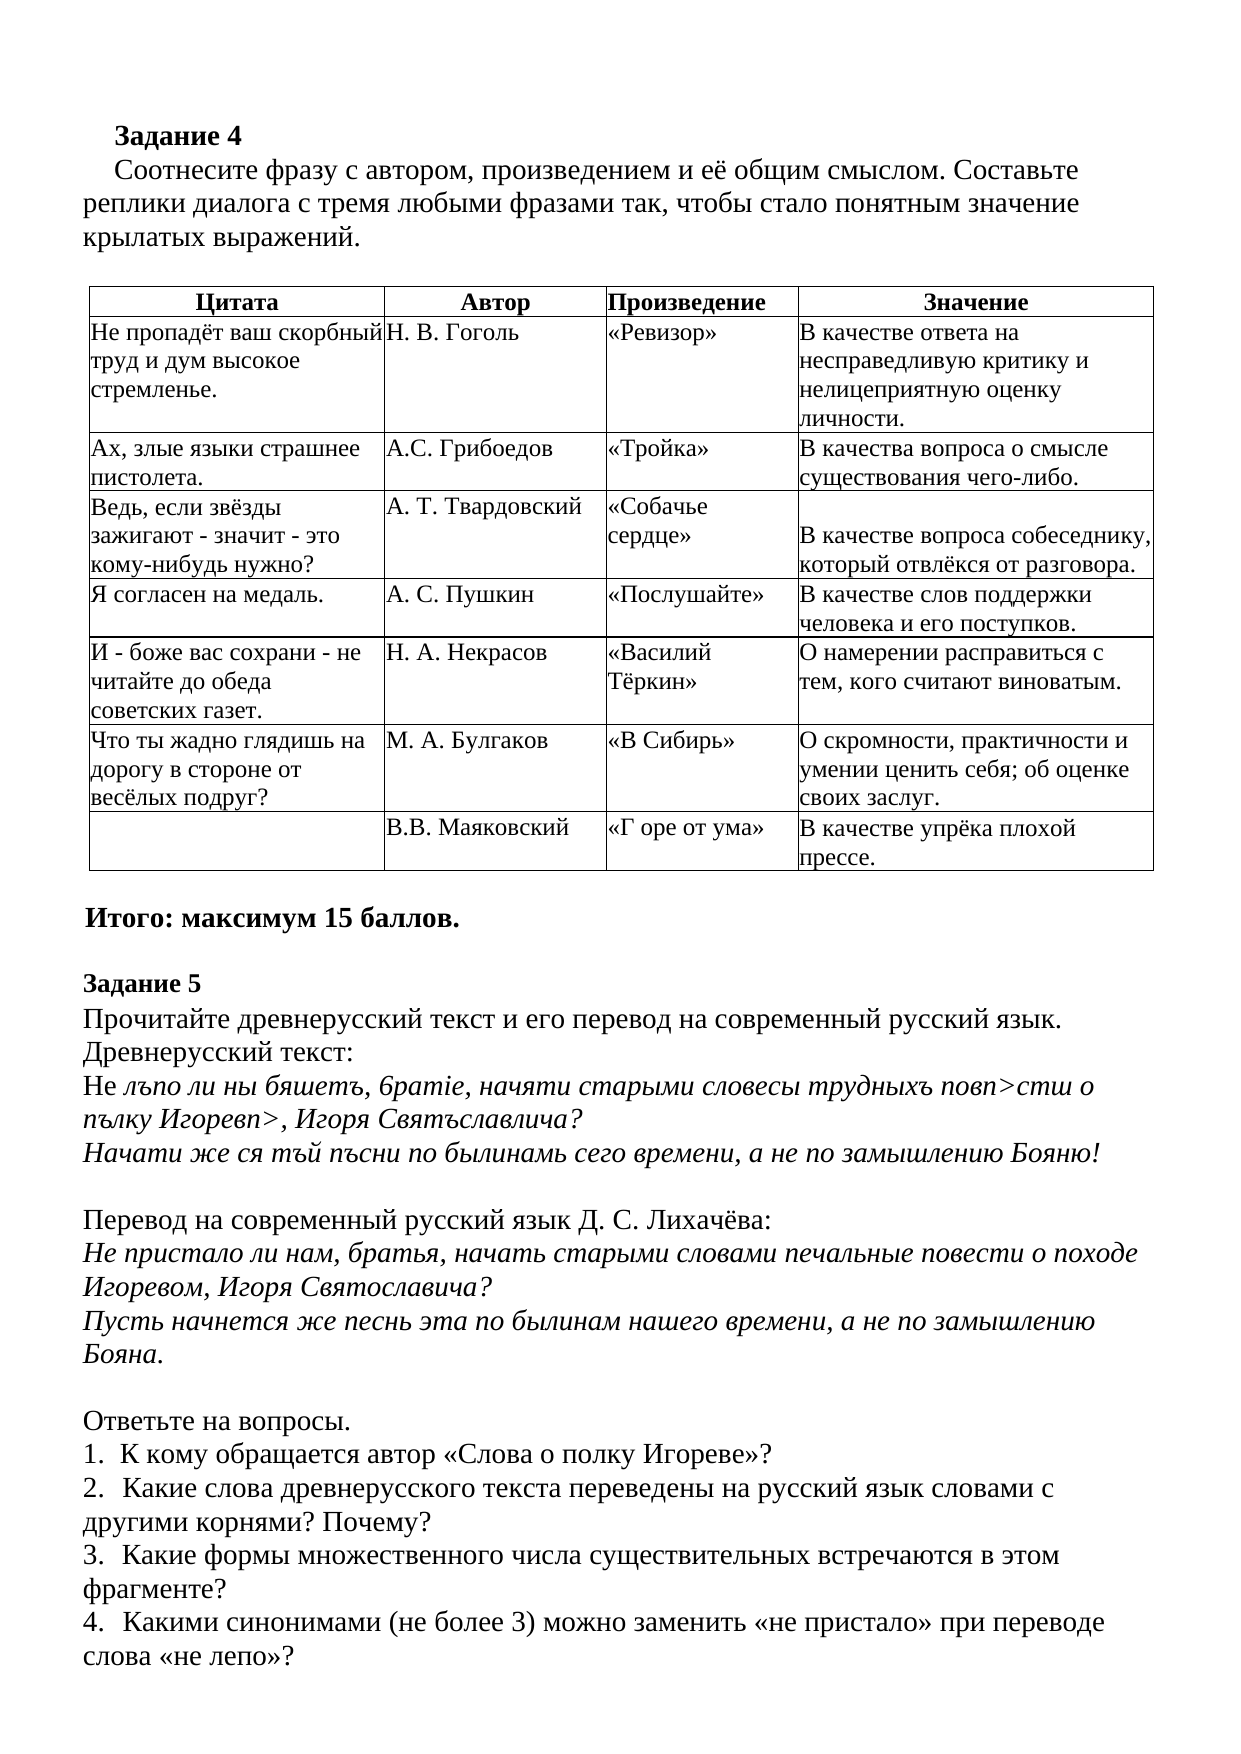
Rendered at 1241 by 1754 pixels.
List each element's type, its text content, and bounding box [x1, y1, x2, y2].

list К кому обращается автор «Слова о полку Игореве»? [83, 1437, 1160, 1470]
table_cell Ведь, если звёзды зажигают - значит - это кому-нибудь нужно? [90, 491, 384, 578]
table_cell «В Сибирь» [607, 725, 798, 811]
text Задание 4 [83, 118, 1160, 152]
table_cell М. А. Булгаков [385, 725, 606, 811]
text Итого: максимум 15 баллов. [83, 901, 1160, 934]
text Пусть начнется же песнь эта по былинам нашего времени, а не по замышлению Бояна. [83, 1303, 1160, 1370]
table_cell А.С. Грибоедов [385, 433, 606, 490]
list Какие формы множественного числа существительных встречаются в этом фрагменте? [83, 1537, 1160, 1604]
text Перевод на современный русский язык Д. С. Лихачёва: [83, 1202, 1160, 1236]
table_cell В качестве слов поддержки человека и его поступков. [799, 579, 1153, 636]
table_cell «Г оре от ума» [607, 812, 798, 870]
table_cell «Собачье сердце» [607, 491, 798, 578]
text Не пристало ли нам, братья, начать старыми словами печальные повести о походе Игоревом, Игоря Святославича? [83, 1236, 1160, 1303]
table_cell [90, 812, 384, 870]
table_cell В качестве упрёка плохой прессе. [799, 812, 1153, 870]
table_cell Не пропадёт ваш скорбный труд и дум высокое стремленье. [90, 317, 384, 432]
table_cell Я согласен на медаль. [90, 579, 384, 636]
table_cell О намерении расправиться с тем, кого считают виноватым. [799, 638, 1153, 724]
table_cell В качестве ответа на несправедливую критику и нелицеприятную оценку личности. [799, 317, 1153, 432]
table_cell «Ревизор» [607, 317, 798, 432]
text Прочитайте древнерусский текст и его перевод на современный русский язык. [83, 1001, 1160, 1034]
table_header Произведение [607, 287, 798, 316]
table_cell О скромности, практичности и умении ценить себя; об оценке своих заслуг. [799, 725, 1153, 811]
table_cell В качестве вопроса собеседнику, который отвлёкся от разговора. [799, 491, 1153, 578]
table_cell А. С. Пушкин [385, 579, 606, 636]
table_cell «Василий Тёркин» [607, 638, 798, 724]
table_header Цитата [90, 287, 384, 316]
table_header Значение [799, 287, 1153, 316]
text Начати же ся тъй пъсни по былинамь сего времени, а не по замышлению Бояню! [83, 1135, 1160, 1169]
table_cell Н. А. Некрасов [385, 638, 606, 724]
text Не лъпо ли ны бяшетъ, 6pamie, начяти старыми словесы трудныхъ повп>стш о пълку Игоревп>, Игоря Святъславлича? [83, 1068, 1160, 1135]
table_cell Н. В. Гоголь [385, 317, 606, 432]
table_cell А. Т. Твардовский [385, 491, 606, 578]
text Соотнесите фразу с автором, произведением и её общим смыслом. Составьте реплики диалога с тремя любыми фразами так, чтобы стало понятным значение крылатых выражений. [83, 152, 1160, 252]
list Какие слова древнерусского текста переведены на русский язык словами с другими корнями? Почему? [83, 1470, 1160, 1537]
table_cell «Тройка» [607, 433, 798, 490]
table_header Автор [385, 287, 606, 316]
text Ответьте на вопросы. [83, 1403, 1160, 1437]
table_cell Ах, злые языки страшнее пистолета. [90, 433, 384, 490]
table_cell В.В. Маяковский [385, 812, 606, 870]
list Какими синонимами (не более 3) можно заменить «не пристало» при переводе слова «не лепо»? [83, 1604, 1160, 1671]
text Задание 5 [83, 967, 1160, 998]
table_cell В качества вопроса о смысле существования чего-либо. [799, 433, 1153, 490]
table_cell Что ты жадно глядишь на дорогу в стороне от весёлых подруг? [90, 725, 384, 811]
table_cell «Послушайте» [607, 579, 798, 636]
table_cell И - боже вас сохрани - не читайте до обеда советских газет. [90, 638, 384, 724]
text Древнерусский текст: [83, 1034, 1160, 1068]
